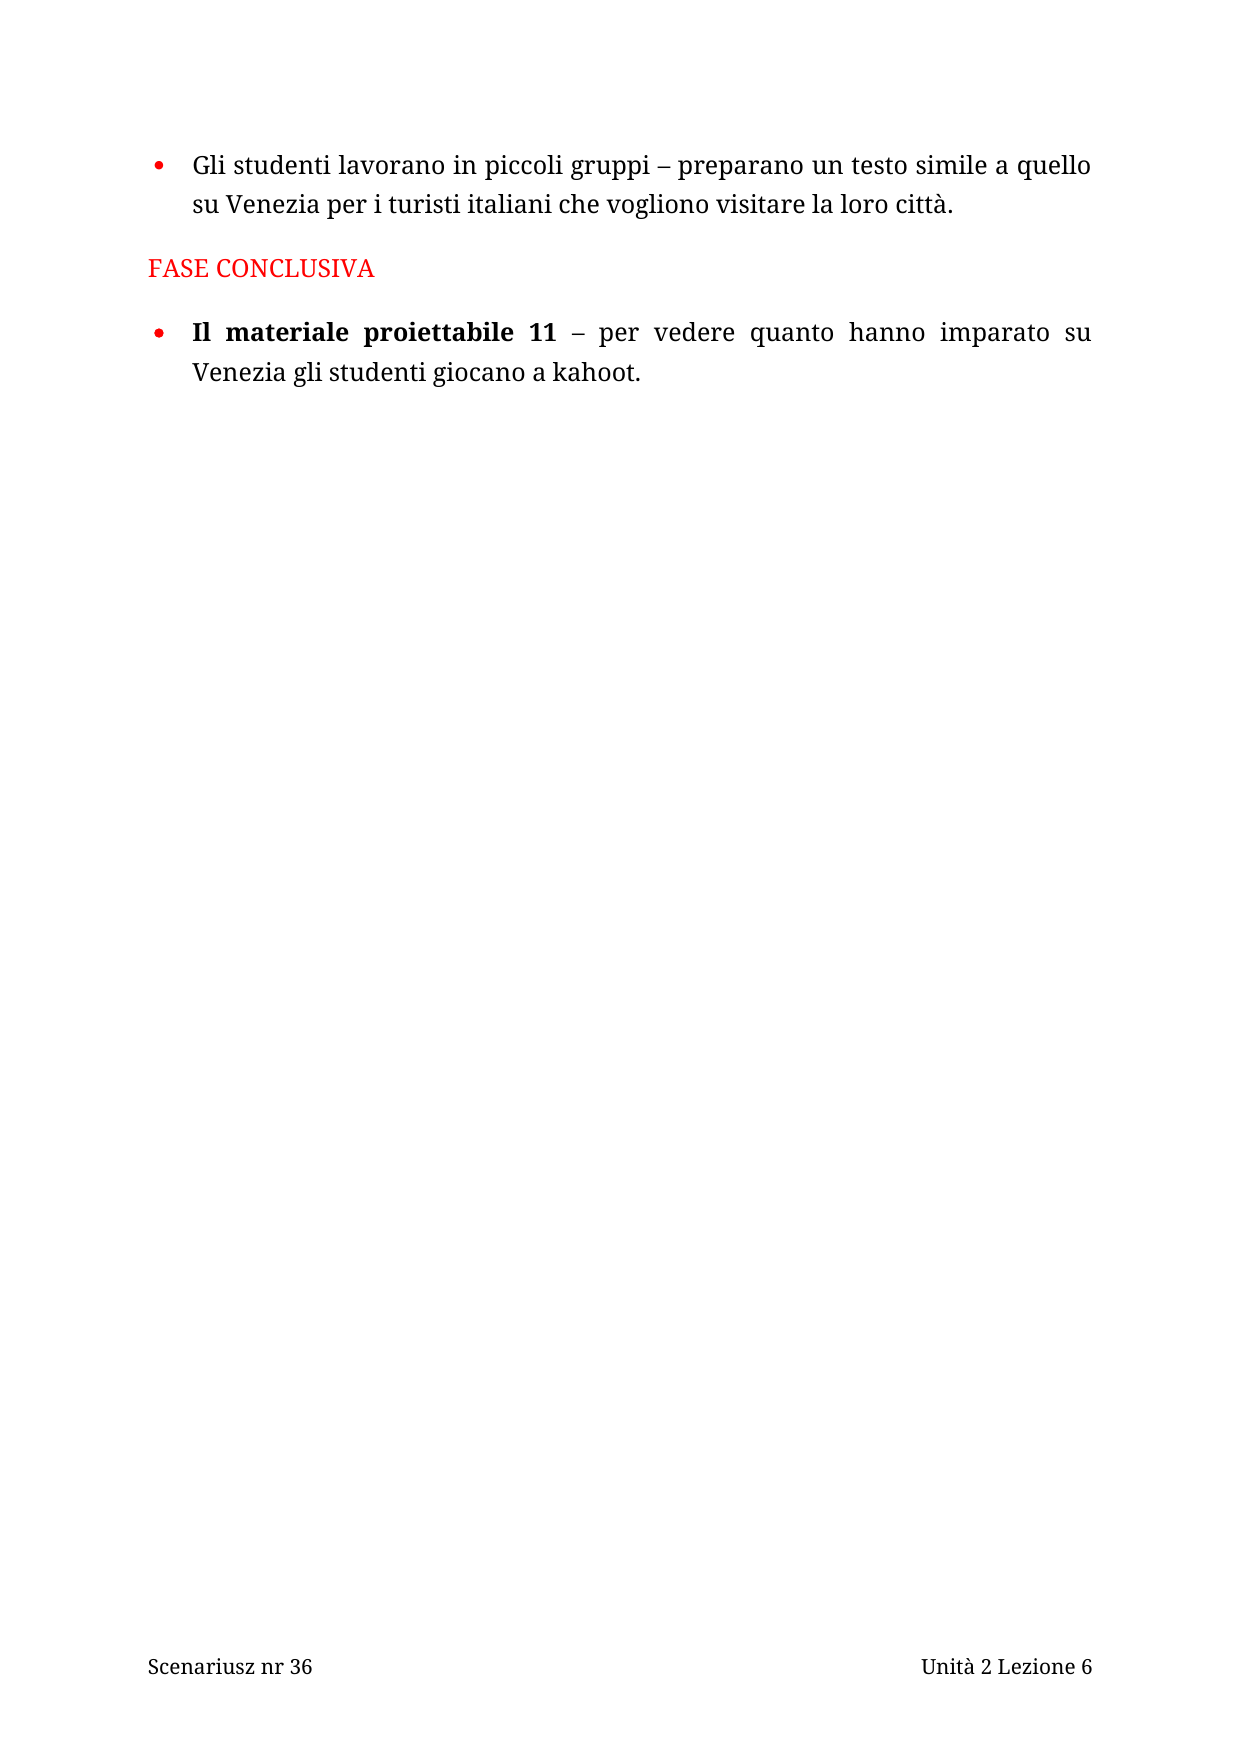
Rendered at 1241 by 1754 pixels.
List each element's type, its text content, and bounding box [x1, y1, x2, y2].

text FASE CONCLUSIVA [148, 251, 1093, 285]
list Gli studenti lavorano in piccoli gruppi – preparano un testo simile a quello su Venezia per i turisti italiani che vogliono visitare la loro città. [154, 148, 1093, 221]
list Il materiale proiettabile 11 – per vedere quanto hanno imparato su Venezia gli studenti giocano a kahoot. [154, 315, 1093, 388]
